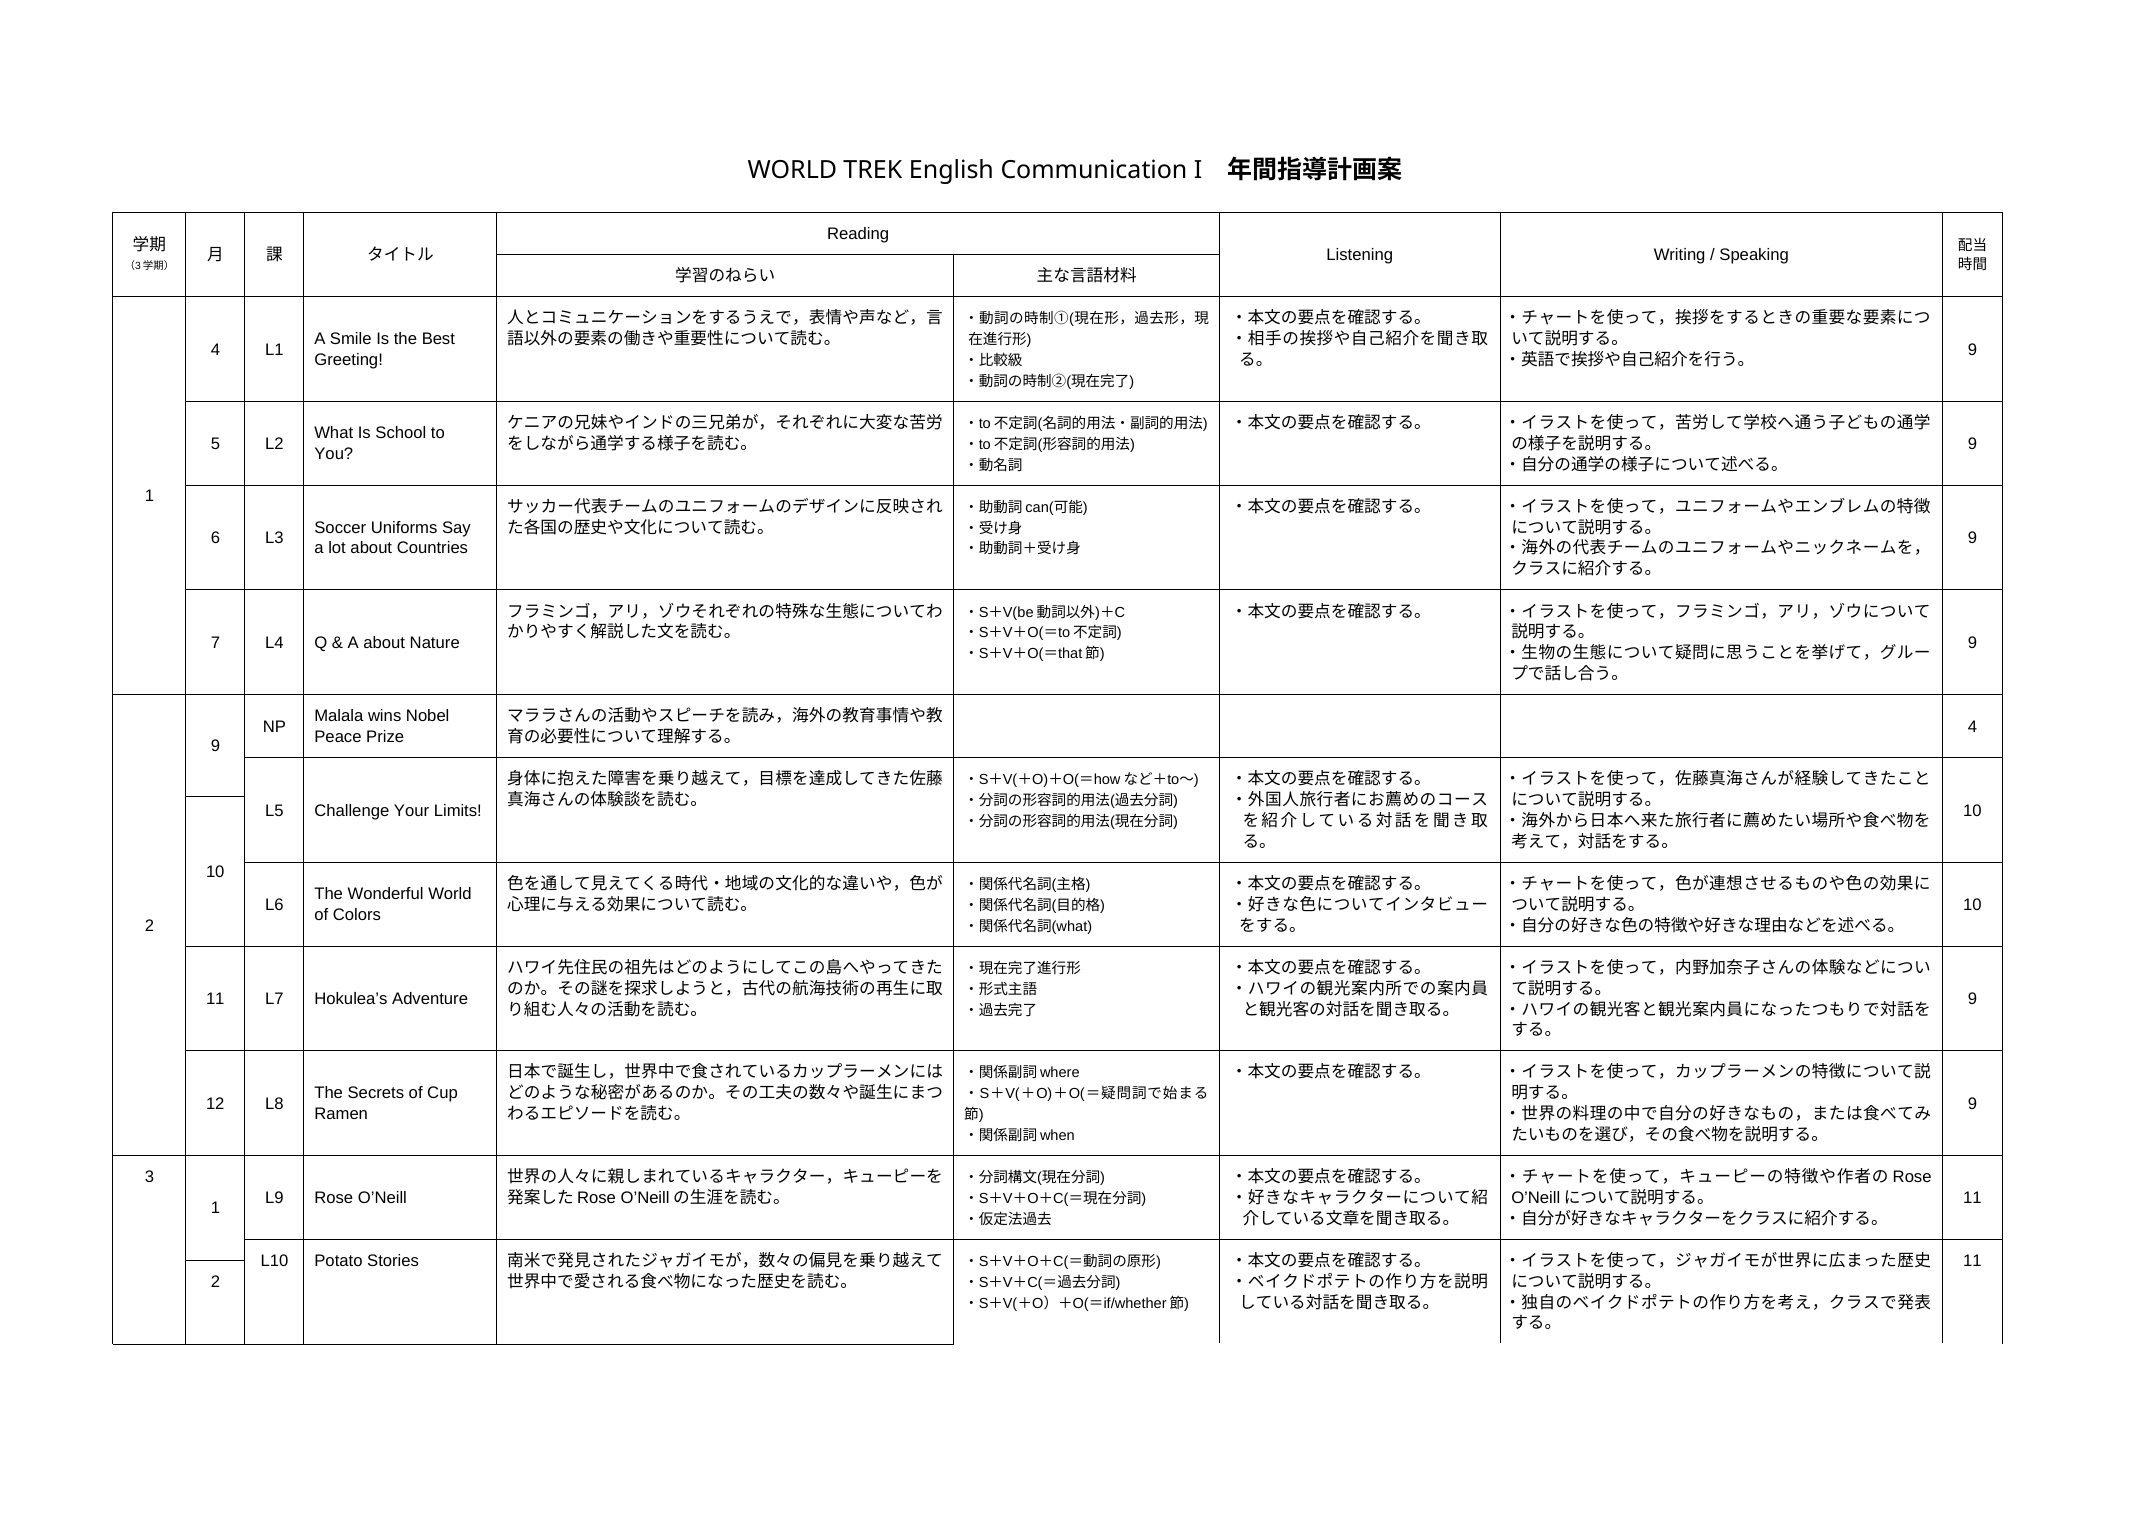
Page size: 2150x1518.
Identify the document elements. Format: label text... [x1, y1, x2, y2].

table_cell 6 [186, 486, 244, 589]
table_cell Q & A about Nature [304, 590, 496, 694]
table_cell フラミンゴ，アリ，ゾウそれぞれの特殊な生態についてわかりやすく解説した文を読む。 [497, 590, 953, 694]
table_cell 1 [113, 297, 185, 694]
table_cell L10 [245, 1240, 303, 1343]
table_cell Soccer Uniforms Say a lot about Countries [304, 486, 496, 589]
table_cell L5 [245, 758, 303, 862]
table_cell マララさんの活動やスピーチを読み，海外の教育事情や教育の必要性について理解する。 [497, 695, 953, 757]
table_cell [1220, 695, 1500, 757]
table_cell [1501, 695, 1942, 757]
table_cell ・本文の要点を確認する。 ・相手の挨拶や自己紹介を聞き取る。 [1220, 297, 1500, 401]
table_cell A Smile Is the Best Greeting! [304, 297, 496, 401]
table_cell ・関係副詞where ・S＋V(＋O)＋O(＝疑問詞で始まる節) ・関係副詞when [954, 1051, 1219, 1155]
table_cell 10 [1943, 758, 2002, 862]
table_cell ・イラストを使って，カップラーメンの特徴について説明する。 ・世界の料理の中で自分の好きなもの，または食べてみたいものを選び，その食べ物を説明する。 [1501, 1051, 1942, 1155]
table_cell ・本文の要点を確認する。 [1220, 590, 1500, 694]
table_header Listening [1220, 213, 1500, 296]
table_cell 人とコミュニケーションをするうえで，表情や声など，言語以外の要素の働きや重要性について読む。 [497, 297, 953, 401]
table_cell Hokulea’s Adventure [304, 947, 496, 1050]
table_cell 12 [186, 1051, 244, 1155]
table_cell L9 [245, 1156, 303, 1239]
table_cell Malala wins Nobel Peace Prize [304, 695, 496, 757]
table_cell 南米で発見されたジャガイモが，数々の偏見を乗り越えて世界中で愛される食べ物になった歴史を読む。 [497, 1240, 953, 1343]
table_cell ・本文の要点を確認する。 ・外国人旅行者にお薦めのコースを紹介している対話を聞き取る。 [1220, 758, 1500, 862]
table_cell L8 [245, 1051, 303, 1155]
table_cell 10 [186, 797, 244, 946]
table_cell ・S＋V(be動詞以外)＋C ・S＋V＋O(＝to不定詞) ・S＋V＋O(＝that節) [954, 590, 1219, 694]
table_cell 3 [113, 1156, 185, 1343]
table_cell ・イラストを使って，内野加奈子さんの体験などについて説明する。 ・ハワイの観光客と観光案内員になったつもりで対話をする。 [1501, 947, 1942, 1050]
table_cell NP [245, 695, 303, 757]
table_header タイトル [304, 213, 496, 296]
table_cell ・イラストを使って，佐藤真海さんが経験してきたことについて説明する。 ・海外から日本へ来た旅行者に薦めたい場所や食べ物を考えて，対話をする。 [1501, 758, 1942, 862]
table_cell 色を通して見えてくる時代・地域の文化的な違いや，色が心理に与える効果について読む。 [497, 863, 953, 946]
table_cell 身体に抱えた障害を乗り越えて，目標を達成してきた佐藤真海さんの体験談を読む。 [497, 758, 953, 862]
table_cell L2 [245, 402, 303, 485]
table_cell 主な言語材料 [954, 255, 1219, 296]
table_cell 2 [113, 695, 185, 1155]
table_cell 9 [1943, 947, 2002, 1050]
table_cell 9 [186, 695, 244, 796]
table_header Writing / Speaking [1501, 213, 1942, 296]
table_cell Rose O’Neill [304, 1156, 496, 1239]
table_cell L3 [245, 486, 303, 589]
table_cell 4 [1943, 695, 2002, 757]
table_cell 学習のねらい [497, 255, 953, 296]
table_cell ・本文の要点を確認する。 ・好きな色についてインタビューをする。 [1220, 863, 1500, 946]
table_cell Challenge Your Limits! [304, 758, 496, 862]
table_cell ・to不定詞(名詞的用法・副詞的用法) ・to不定詞(形容詞的用法) ・動名詞 [954, 402, 1219, 485]
table_cell 11 [186, 947, 244, 1050]
table_cell What Is School to You? [304, 402, 496, 485]
table_cell ・イラストを使って，苦労して学校へ通う子どもの通学の様子を説明する。 ・自分の通学の様子について述べる。 [1501, 402, 1942, 485]
table_cell 9 [1943, 486, 2002, 589]
table_header 配当時間 [1943, 213, 2002, 296]
table_cell ・イラストを使って，ジャガイモが世界に広まった歴史について説明する。 ・独自のベイクドポテトの作り方を考え，クラスで発表する。 [1501, 1240, 1942, 1343]
table_cell ・S＋V＋O＋C(＝動詞の原形) ・S＋V＋C(＝過去分詞) ・S＋V(＋O）＋O(＝if/whether節) [954, 1240, 1219, 1343]
table_cell 4 [186, 297, 244, 401]
table_cell ・イラストを使って，ユニフォームやエンブレムの特徴について説明する。 ・海外の代表チームのユニフォームやニックネームを，クラスに紹介する。 [1501, 486, 1942, 589]
table_cell ケニアの兄妹やインドの三兄弟が，それぞれに大変な苦労をしながら通学する様子を読む。 [497, 402, 953, 485]
table_cell The Secrets of Cup Ramen [304, 1051, 496, 1155]
table_cell 11 [1943, 1240, 2002, 1343]
table_header 学期 （3学期） [113, 213, 185, 296]
table_cell ・本文の要点を確認する。 [1220, 1051, 1500, 1155]
table_cell ・現在完了進行形 ・形式主語 ・過去完了 [954, 947, 1219, 1050]
table_header 課 [245, 213, 303, 296]
table_cell L7 [245, 947, 303, 1050]
table_cell ・本文の要点を確認する。 ・ベイクドポテトの作り方を説明している対話を聞き取る。 [1220, 1240, 1500, 1343]
table_cell ・本文の要点を確認する。 ・ハワイの観光案内所での案内員と観光客の対話を聞き取る。 [1220, 947, 1500, 1050]
table_cell ・イラストを使って，フラミンゴ，アリ，ゾウについて説明する。 ・生物の生態について疑問に思うことを挙げて，グループで話し合う。 [1501, 590, 1942, 694]
table_cell 9 [1943, 402, 2002, 485]
table_cell ・関係代名詞(主格) ・関係代名詞(目的格) ・関係代名詞(what) [954, 863, 1219, 946]
table_cell ・チャートを使って，挨拶をするときの重要な要素について説明する。 ・英語で挨拶や自己紹介を行う。 [1501, 297, 1942, 401]
table_cell 世界の人々に親しまれているキャラクター，キューピーを発案したRose O’Neillの生涯を読む。 [497, 1156, 953, 1239]
table_cell L1 [245, 297, 303, 401]
table_cell ・分詞構文(現在分詞) ・S＋V＋O＋C(＝現在分詞) ・仮定法過去 [954, 1156, 1219, 1239]
text WORLD TREK English Communication I 年間指導計画案 [112, 150, 2037, 186]
table_cell 9 [1943, 1051, 2002, 1155]
table_cell ・S＋V(＋O)＋O(＝howなど＋to～) ・分詞の形容詞的用法(過去分詞) ・分詞の形容詞的用法(現在分詞) [954, 758, 1219, 862]
table_cell 11 [1943, 1156, 2002, 1239]
table_cell サッカー代表チームのユニフォームのデザインに反映された各国の歴史や文化について読む。 [497, 486, 953, 589]
table_cell ・本文の要点を確認する。 [1220, 402, 1500, 485]
table_cell 9 [1943, 297, 2002, 401]
table_cell ハワイ先住民の祖先はどのようにしてこの島へやってきたのか。その謎を探求しようと，古代の航海技術の再生に取り組む人々の活動を読む。 [497, 947, 953, 1050]
table_cell ・助動詞can(可能) ・受け身 ・助動詞＋受け身 [954, 486, 1219, 589]
table_header Reading [497, 213, 1219, 254]
table_cell L4 [245, 590, 303, 694]
table_cell 1 [186, 1156, 244, 1260]
table_cell 5 [186, 402, 244, 485]
table_cell 10 [1943, 863, 2002, 946]
table_cell L6 [245, 863, 303, 946]
table_cell 2 [186, 1261, 244, 1343]
table_cell 日本で誕生し，世界中で食されているカップラーメンにはどのような秘密があるのか。その工夫の数々や誕生にまつわるエピソードを読む。 [497, 1051, 953, 1155]
table_cell ・チャートを使って，色が連想させるものや色の効果について説明する。 ・自分の好きな色の特徴や好きな理由などを述べる。 [1501, 863, 1942, 946]
table_cell ・動詞の時制①(現在形，過去形，現在進行形) ・比較級 ・動詞の時制②(現在完了) [954, 297, 1219, 401]
table_cell ・本文の要点を確認する。 [1220, 486, 1500, 589]
table_cell ・チャートを使って，キューピーの特徴や作者のRose O’Neillについて説明する。 ・自分が好きなキャラクターをクラスに紹介する。 [1501, 1156, 1942, 1239]
table_cell Potato Stories [304, 1240, 496, 1343]
table_cell 9 [1943, 590, 2002, 694]
table_cell The Wonderful World of Colors [304, 863, 496, 946]
table_cell ・本文の要点を確認する。 ・好きなキャラクターについて紹介している文章を聞き取る。 [1220, 1156, 1500, 1239]
table_header 月 [186, 213, 244, 296]
table_cell 7 [186, 590, 244, 694]
table_cell [954, 695, 1219, 757]
